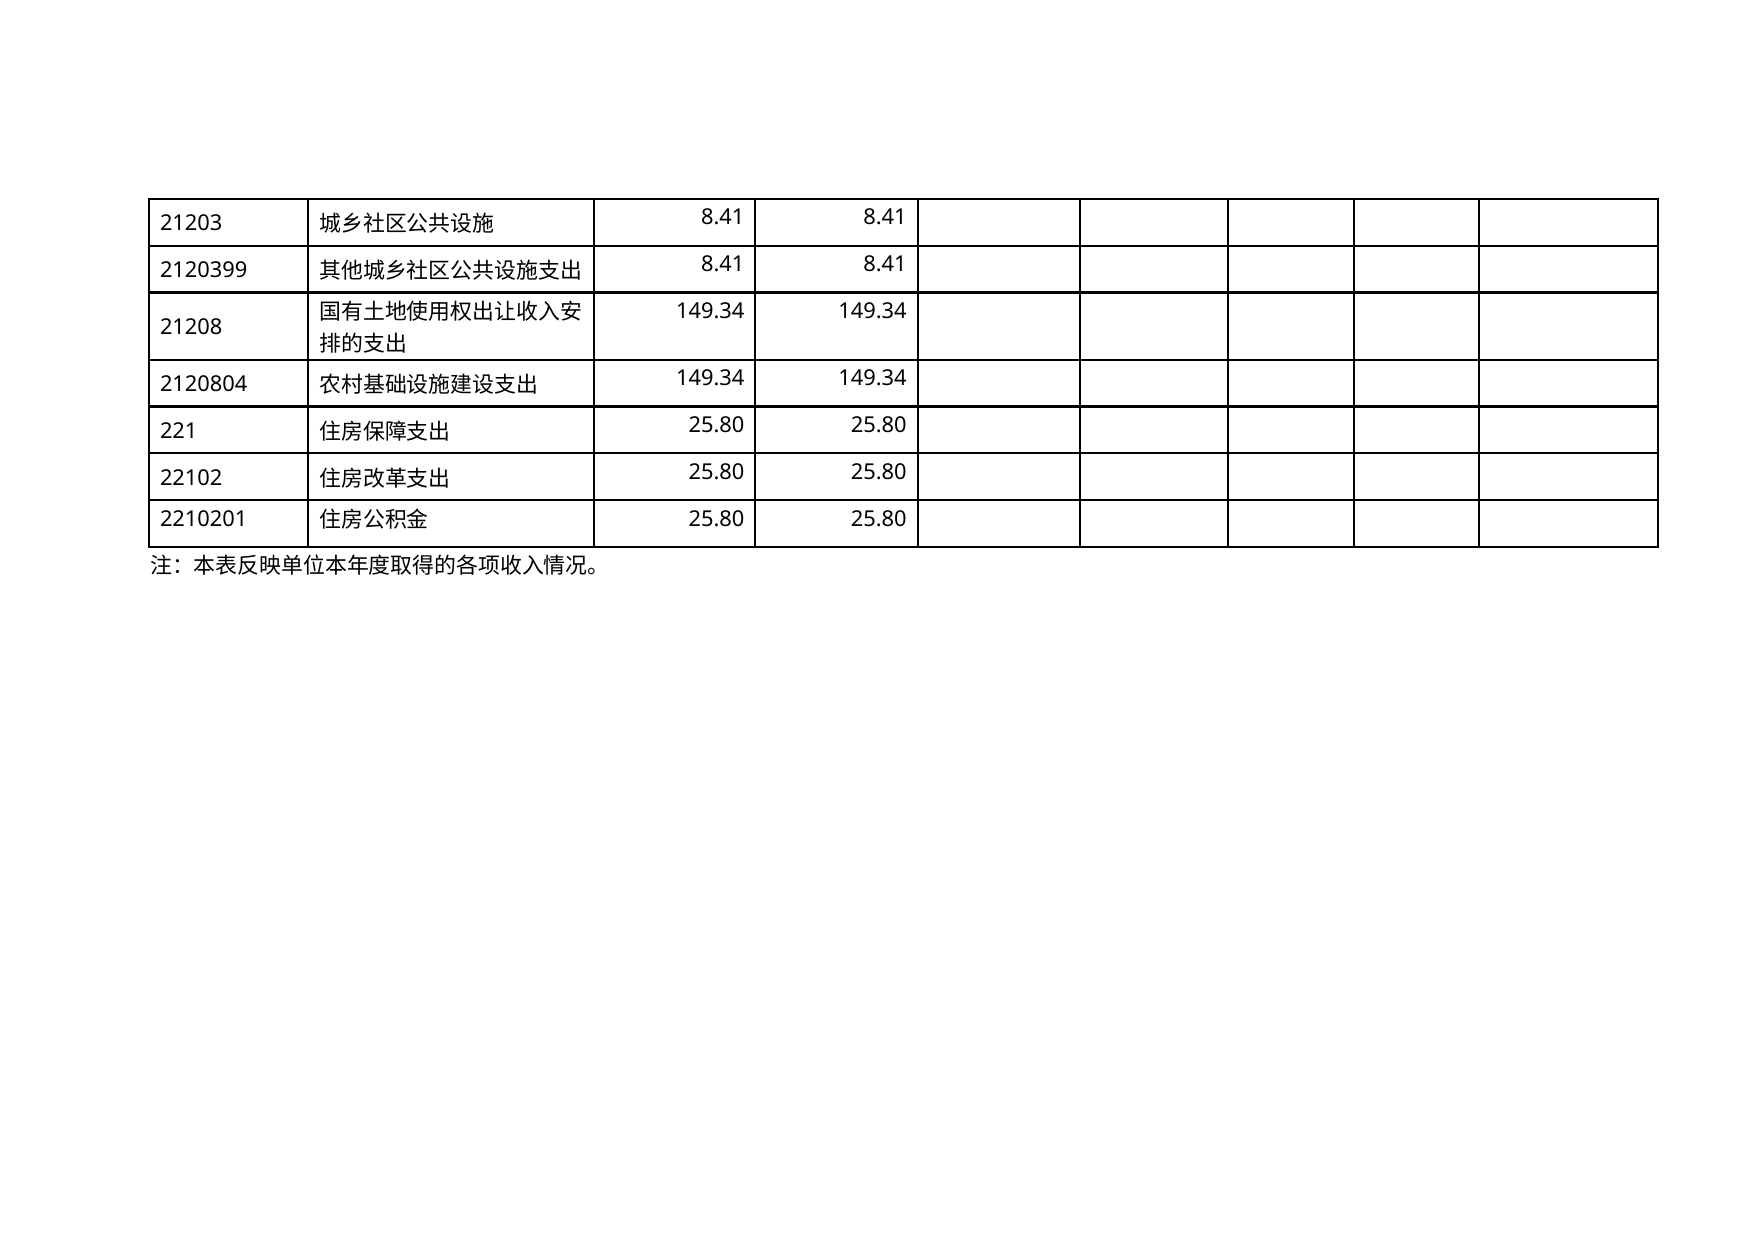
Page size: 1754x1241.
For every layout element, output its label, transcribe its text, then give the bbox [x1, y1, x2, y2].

table_cell 国有土地使用权出让收入安排的支出 [309, 294, 593, 358]
table_cell 149.34 [756, 294, 917, 358]
table_cell [1355, 200, 1478, 244]
table_cell [919, 408, 1079, 452]
table_cell 25.80 [595, 408, 754, 452]
table_cell [1081, 408, 1227, 452]
table_cell 2120804 [150, 361, 307, 405]
table_cell [1355, 294, 1478, 358]
table_cell [1355, 361, 1478, 405]
table_cell [919, 501, 1079, 546]
table_cell [1081, 200, 1227, 244]
table_cell [1229, 200, 1353, 244]
table_cell [1480, 247, 1657, 291]
table_cell 149.34 [595, 294, 754, 358]
table_cell [1355, 247, 1478, 291]
table_cell [919, 454, 1079, 499]
table_cell [1081, 247, 1227, 291]
table_cell 2210201 [150, 501, 307, 546]
table_cell [1229, 247, 1353, 291]
table_cell [1229, 361, 1353, 405]
table_cell [919, 200, 1079, 244]
table_cell [1229, 501, 1353, 546]
table_cell [1355, 408, 1478, 452]
table_cell 25.80 [595, 501, 754, 546]
table_cell 25.80 [756, 454, 917, 499]
table_cell [1355, 454, 1478, 499]
table_cell 25.80 [595, 454, 754, 499]
table_cell 149.34 [756, 361, 917, 405]
table_cell 25.80 [756, 408, 917, 452]
table_cell [1480, 408, 1657, 452]
table_cell 22102 [150, 454, 307, 499]
table_cell [919, 247, 1079, 291]
table_cell [1081, 361, 1227, 405]
table_cell 8.41 [595, 200, 754, 244]
table_cell 住房公积金 [309, 501, 593, 546]
table_cell [1480, 361, 1657, 405]
table_cell 8.41 [595, 247, 754, 291]
table_cell 城乡社区公共设施 [309, 200, 593, 244]
table_cell 住房保障支出 [309, 408, 593, 452]
table_cell 221 [150, 408, 307, 452]
table_cell [1081, 294, 1227, 358]
table_cell 25.80 [756, 501, 917, 546]
table_cell 8.41 [756, 247, 917, 291]
table_cell [1081, 501, 1227, 546]
table_cell [1229, 294, 1353, 358]
table_cell [1480, 200, 1657, 244]
table_cell 农村基础设施建设支出 [309, 361, 593, 405]
table_cell [919, 294, 1079, 358]
table_cell 21203 [150, 200, 307, 244]
table_cell [1355, 501, 1478, 546]
table_cell [1081, 454, 1227, 499]
table_cell 2120399 [150, 247, 307, 291]
text 注：本表反映单位本年度取得的各项收入情况。 [150, 548, 1604, 581]
table_cell [1229, 408, 1353, 452]
table_cell 21208 [150, 294, 307, 358]
table_cell 8.41 [756, 200, 917, 244]
table_cell [1480, 294, 1657, 358]
table_cell [1480, 454, 1657, 499]
table_cell 住房改革支出 [309, 454, 593, 499]
table_cell 149.34 [595, 361, 754, 405]
table_cell 其他城乡社区公共设施支出 [309, 247, 593, 291]
table_cell [1480, 501, 1657, 546]
table_cell [1229, 454, 1353, 499]
table_cell [919, 361, 1079, 405]
